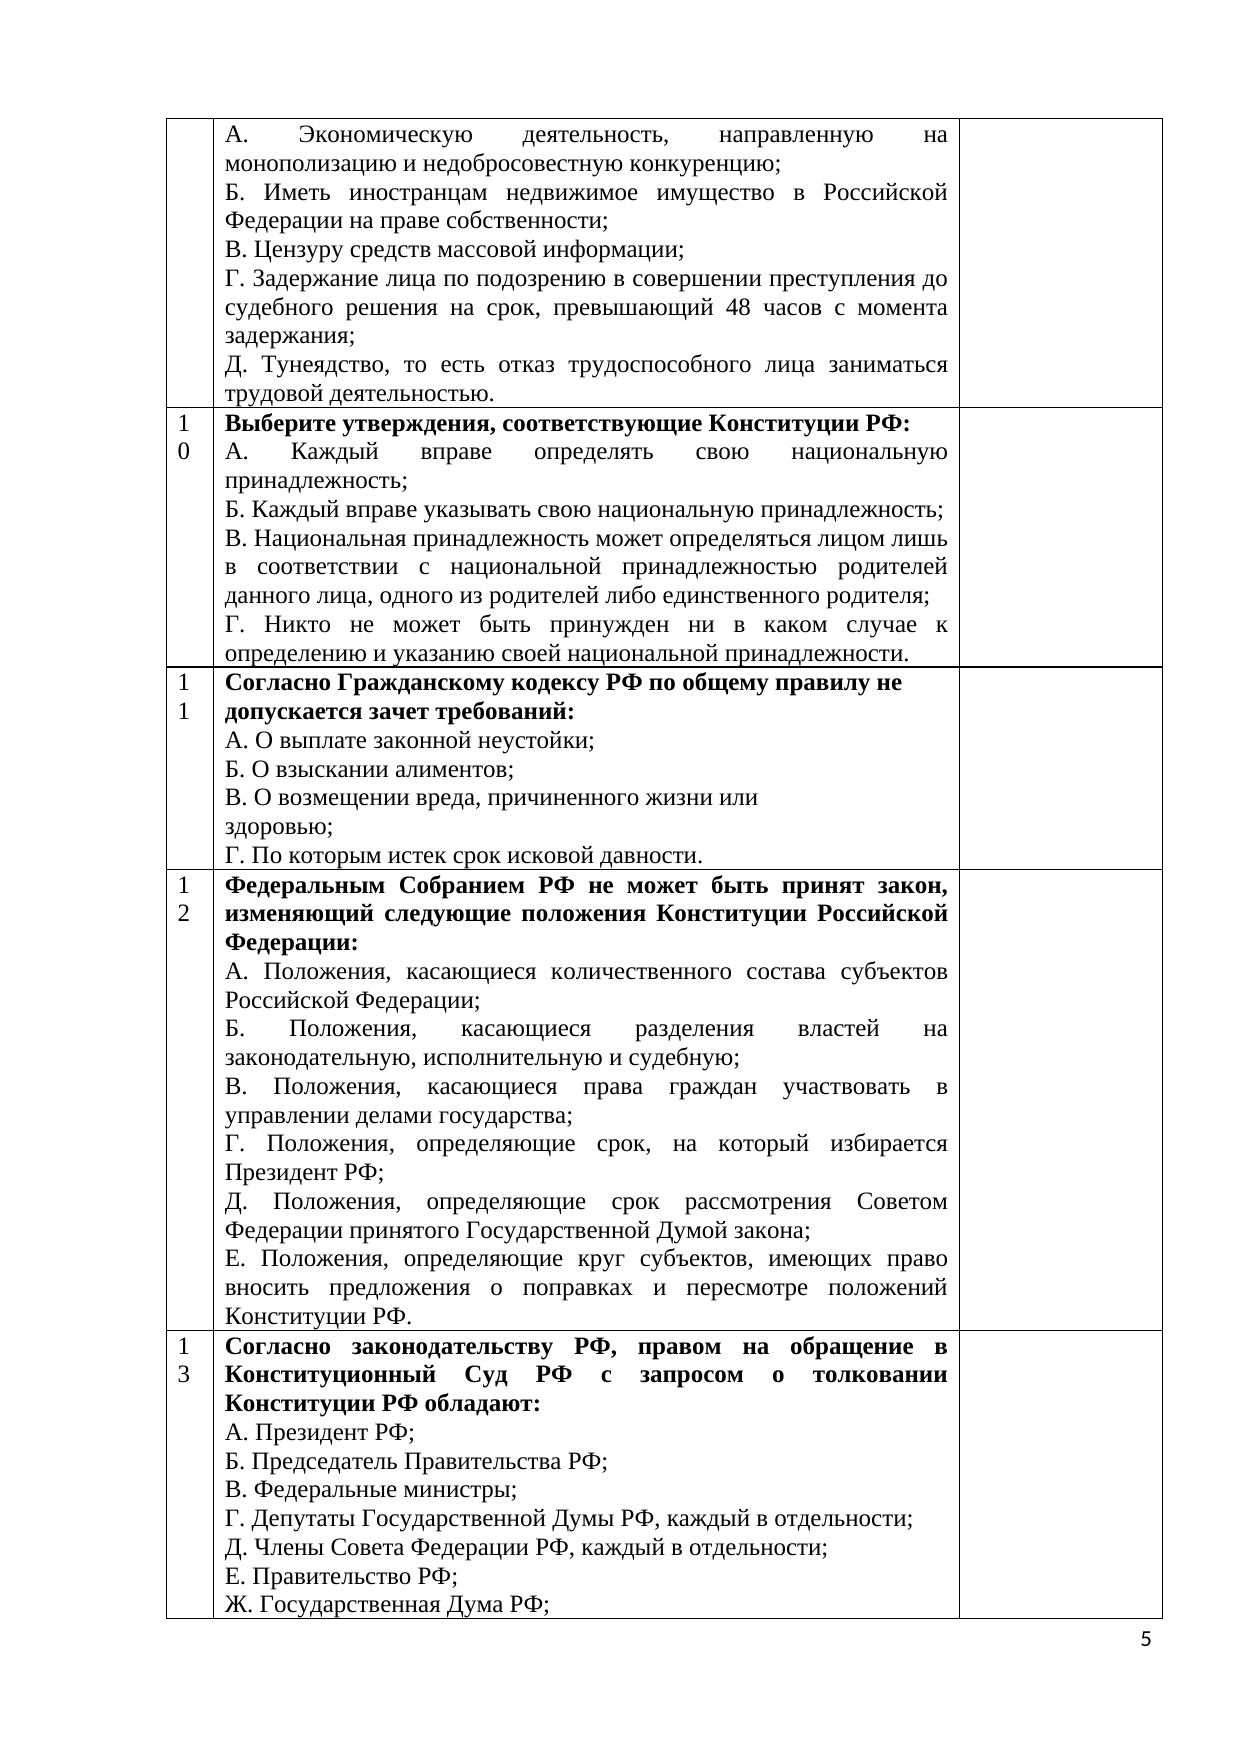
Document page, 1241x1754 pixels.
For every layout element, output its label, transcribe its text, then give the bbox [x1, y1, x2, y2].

table_cell [960, 1331, 1162, 1618]
table_cell [960, 119, 1162, 407]
table_cell [960, 408, 1162, 666]
table_cell 9 [167, 119, 213, 407]
table_cell Федеральным Собранием РФ не может быть принят закон, изменяющий следующие положения Конституции Российской Федерации: А. Положения, касающиеся количественного состава субъектов Российской Федерации; Б. Положения, касающиеся разделения властей на законодательную, исполнительную и судебную; В. Положения, касающиеся права граждан участвовать в управлении делами государства; Г. Положения, определяющие срок, на который избирается Президент РФ; Д. Положения, определяющие срок рассмотрения Советом Федерации принятого Государственной Думой закона; Е. Положения, определяющие круг субъектов, имеющих право вносить предложения о поправках и пересмотре положений Конституции РФ. [214, 870, 959, 1330]
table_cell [214, 119, 959, 407]
table_cell 11 [167, 668, 213, 869]
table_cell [214, 1331, 959, 1618]
table_cell 13 [167, 1331, 213, 1618]
table_cell 10 [167, 408, 213, 666]
table_cell Выберите утверждения, соответствующие Конституции РФ: А. Каждый вправе определять свою национальную принадлежность; Б. Каждый вправе указывать свою национальную принадлежность; В. Национальная принадлежность может определяться лицом лишь в соответствии с национальной принадлежностью родителей данного лица, одного из родителей либо единственного родителя; Г. Никто не может быть принужден ни в каком случае к определению и указанию своей национальной принадлежности. [214, 408, 959, 666]
table_cell Согласно Гражданскому кодексу РФ по общему правилу не допускается зачет требований: А. О выплате законной неустойки; Б. О взыскании алиментов; В. О возмещении вреда, причиненного жизни или здоровью; Г. По которым истек срок исковой давности. [214, 668, 959, 869]
table_cell 12 [167, 870, 213, 1330]
table_cell [960, 668, 1162, 869]
table_cell [960, 870, 1162, 1330]
